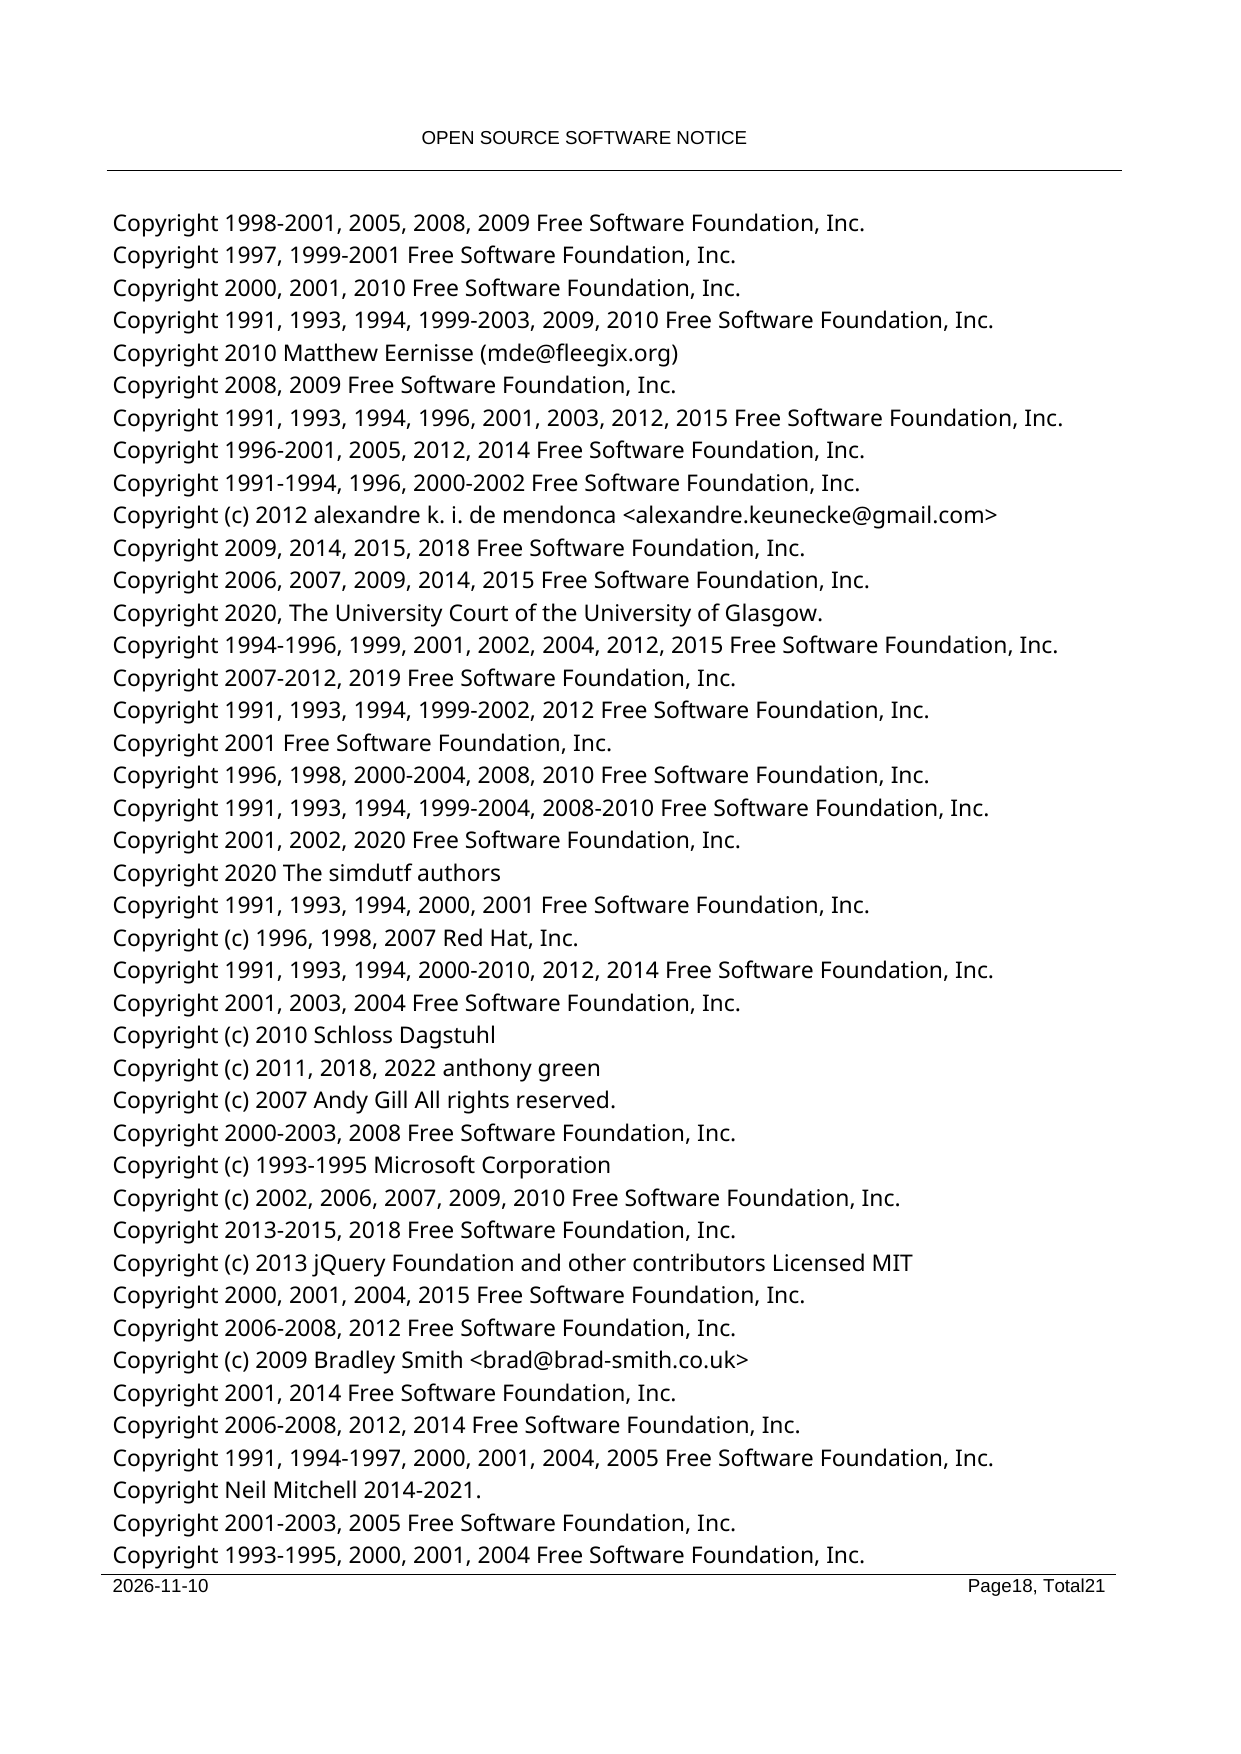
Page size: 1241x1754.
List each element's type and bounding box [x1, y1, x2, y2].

text [112, 206, 1128, 1571]
